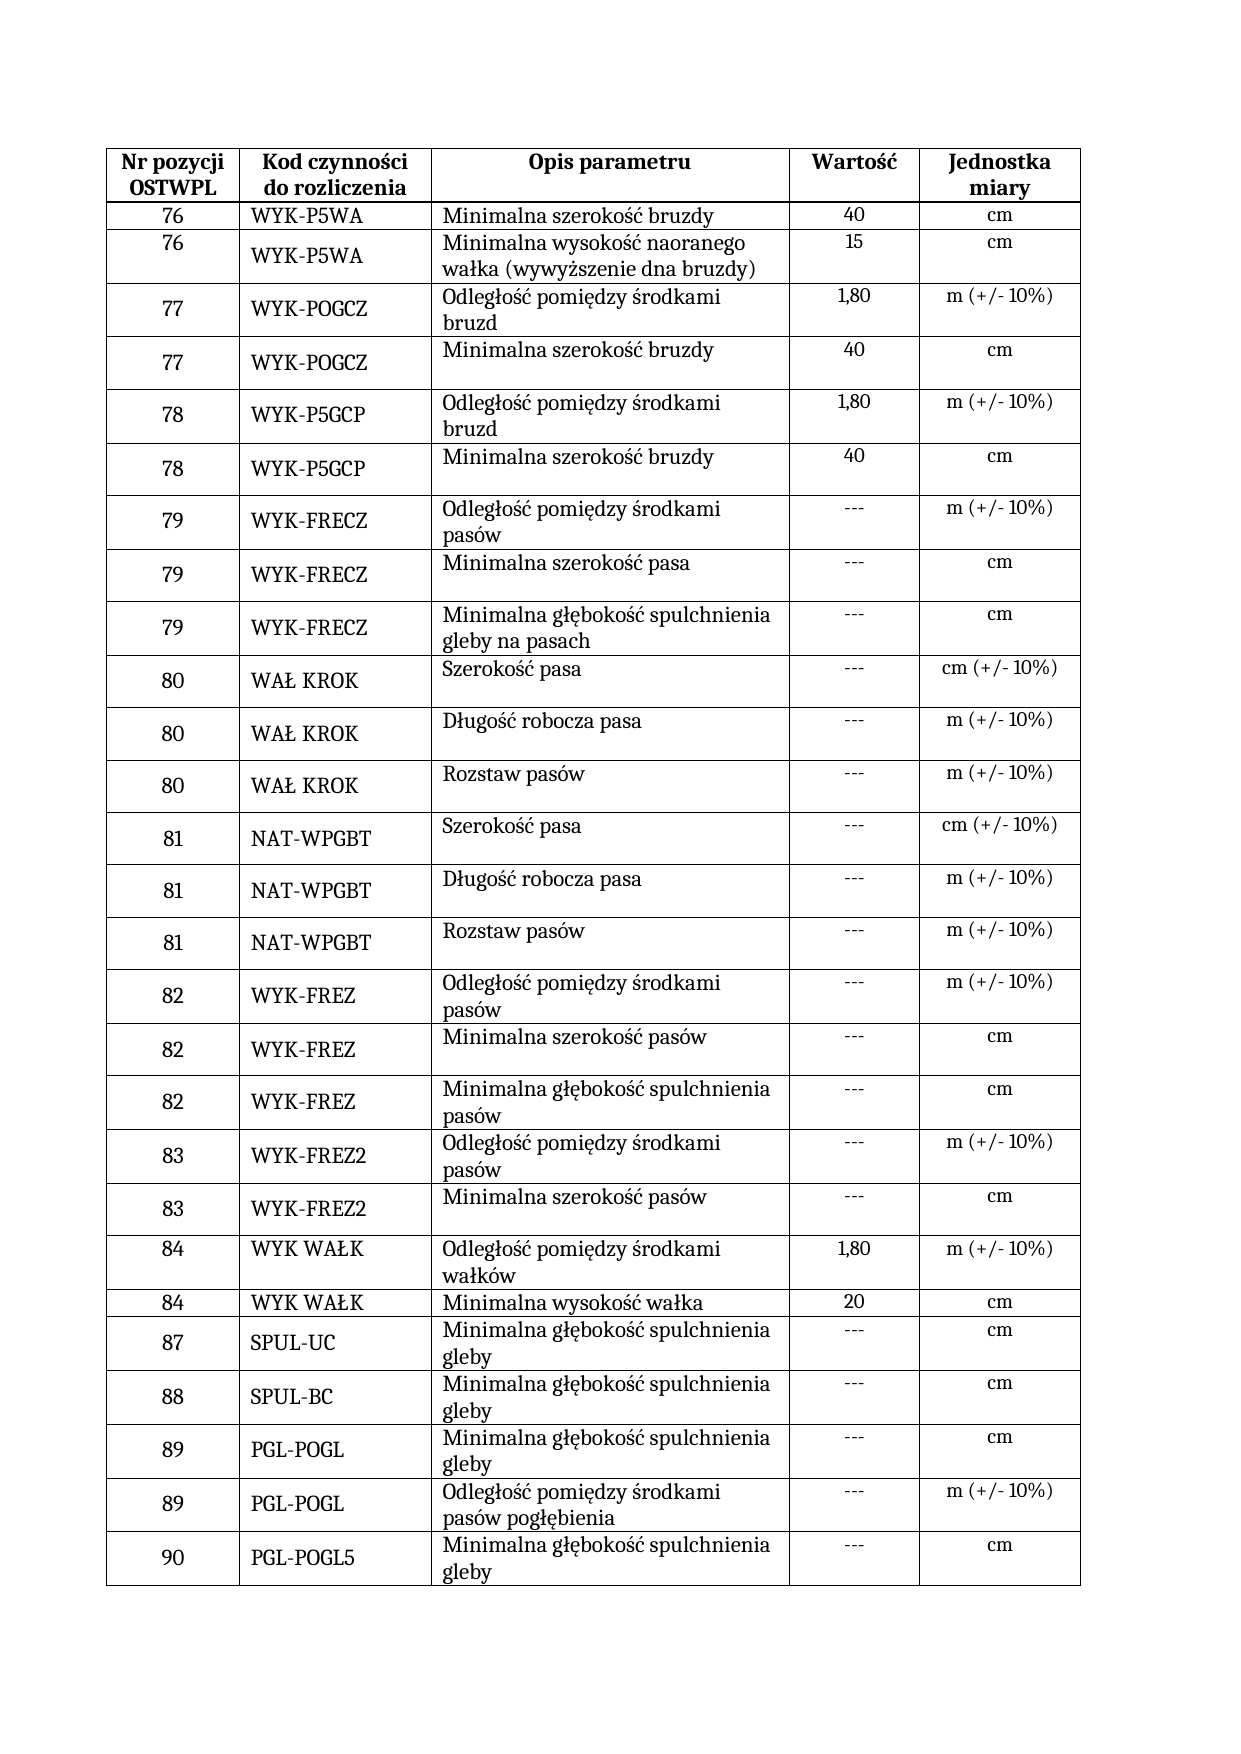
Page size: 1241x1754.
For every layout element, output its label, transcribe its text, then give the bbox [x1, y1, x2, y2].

table_cell Minimalna głębokość spulchnienia gleby [432, 1425, 789, 1477]
table_cell WYK-POGCZ [240, 337, 431, 389]
table_cell 77 [107, 284, 239, 336]
table_cell m (+/- 10%) [920, 865, 1080, 917]
table_cell 81 [107, 865, 239, 917]
table_cell m (+/- 10%) [920, 970, 1080, 1023]
table_cell --- [790, 813, 919, 864]
table_cell WYK-P5GCP [240, 444, 431, 495]
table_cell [432, 1479, 789, 1531]
table_cell WAŁ KROK [240, 708, 431, 759]
table_cell Odległość pomiędzy środkami bruzd [432, 284, 789, 336]
table_cell --- [790, 1184, 919, 1235]
table_cell WYK-POGCZ [240, 284, 431, 336]
table_cell WYK-FREZ2 [240, 1130, 431, 1183]
table_cell m (+/- 10%) [920, 708, 1080, 759]
table_cell 1,80 [790, 1236, 919, 1289]
table_cell SPUL-UC [240, 1317, 431, 1370]
table_cell --- [790, 496, 919, 548]
table_cell --- [790, 1076, 919, 1129]
table_cell WYK-FRECZ [240, 496, 431, 548]
table_cell cm [920, 1290, 1080, 1316]
table_cell 78 [107, 390, 239, 442]
table_cell 82 [107, 1024, 239, 1075]
table_header Jednostka miary [920, 149, 1080, 201]
table_cell 1,80 [790, 284, 919, 336]
table_cell Minimalna wysokość wałka [432, 1290, 789, 1316]
table_cell WYK-FREZ [240, 1076, 431, 1129]
table_cell PGL-POGL [240, 1425, 431, 1477]
table_cell WYK-P5GCP [240, 390, 431, 442]
table_cell cm [920, 337, 1080, 389]
table_cell m (+/- 10%) [920, 390, 1080, 442]
table_cell 90 [107, 1532, 239, 1585]
table_cell 79 [107, 602, 239, 655]
table_cell 80 [107, 708, 239, 759]
table_cell cm [920, 1371, 1080, 1424]
table_cell 77 [107, 337, 239, 389]
table_cell Rozstaw pasów [432, 761, 789, 812]
table_cell Długość robocza pasa [432, 865, 789, 917]
table_cell Szerokość pasa [432, 813, 789, 864]
table_header Opis parametru [432, 149, 789, 201]
table_header Nr pozycji OSTWPL [107, 149, 239, 201]
table_cell 40 [790, 337, 919, 389]
table_cell cm [920, 444, 1080, 495]
table_cell --- [790, 708, 919, 759]
table_cell --- [790, 865, 919, 917]
table_cell --- [790, 602, 919, 655]
table_cell cm (+/- 10%) [920, 656, 1080, 707]
table_cell --- [790, 1024, 919, 1075]
table_cell WYK-FREZ [240, 970, 431, 1023]
table_cell Minimalna szerokość bruzdy [432, 203, 789, 229]
table_cell m (+/- 10%) [920, 1236, 1080, 1289]
table_cell NAT-WPGBT [240, 918, 431, 969]
table_cell --- [790, 970, 919, 1023]
table_cell --- [790, 1130, 919, 1183]
table_cell Długość robocza pasa [432, 708, 789, 759]
table_cell NAT-WPGBT [240, 813, 431, 864]
table_cell cm [920, 602, 1080, 655]
table_cell cm [920, 203, 1080, 229]
table_cell PGL-POGL [240, 1479, 431, 1531]
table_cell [432, 230, 789, 282]
table_cell Rozstaw pasów [432, 918, 789, 969]
table_cell cm (+/- 10%) [920, 813, 1080, 864]
table_cell 40 [790, 203, 919, 229]
table_cell 83 [107, 1130, 239, 1183]
table_cell Minimalna szerokość pasów [432, 1184, 789, 1235]
table_cell Minimalna głębokość spulchnienia gleby [432, 1371, 789, 1424]
table_cell 84 [107, 1290, 239, 1316]
table_cell 79 [107, 550, 239, 601]
table_cell Minimalna szerokość bruzdy [432, 444, 789, 495]
table_cell SPUL-BC [240, 1371, 431, 1424]
table_cell 82 [107, 970, 239, 1023]
table_cell --- [790, 656, 919, 707]
table_cell Odległość pomiędzy środkami bruzd [432, 390, 789, 442]
table_cell 20 [790, 1290, 919, 1316]
table_cell WYK-FREZ2 [240, 1184, 431, 1235]
table_cell --- [790, 1371, 919, 1424]
table_cell Odległość pomiędzy środkami wałków [432, 1236, 789, 1289]
table_cell 76 [107, 203, 239, 229]
table_cell cm [920, 550, 1080, 601]
table_cell 40 [790, 444, 919, 495]
table_cell m (+/- 10%) [920, 918, 1080, 969]
table_cell 15 [790, 230, 919, 282]
table_cell 1,80 [790, 390, 919, 442]
table_cell 84 [107, 1236, 239, 1289]
table_header Kod czynności do rozliczenia [240, 149, 431, 201]
table_cell cm [920, 1425, 1080, 1477]
table_cell --- [790, 1317, 919, 1370]
table_cell cm [920, 1532, 1080, 1585]
table_cell 81 [107, 813, 239, 864]
table_cell WYK-FRECZ [240, 550, 431, 601]
table_cell m (+/- 10%) [920, 1479, 1080, 1531]
table_cell NAT-WPGBT [240, 865, 431, 917]
table_cell WYK-P5WA [240, 203, 431, 229]
table_cell Minimalna szerokość pasa [432, 550, 789, 601]
table_cell 89 [107, 1425, 239, 1477]
table_cell --- [790, 918, 919, 969]
table_cell PGL-POGL5 [240, 1532, 431, 1585]
table_cell 80 [107, 656, 239, 707]
table_cell Minimalna głębokość spulchnienia gleby na pasach [432, 602, 789, 655]
table_cell Minimalna głębokość spulchnienia pasów [432, 1076, 789, 1129]
table_cell Szerokość pasa [432, 656, 789, 707]
table_cell Minimalna szerokość pasów [432, 1024, 789, 1075]
table_cell --- [790, 761, 919, 812]
table_cell 80 [107, 761, 239, 812]
table_cell 87 [107, 1317, 239, 1370]
table_cell WYK-FRECZ [240, 602, 431, 655]
table_cell Minimalna głębokość spulchnienia gleby [432, 1532, 789, 1585]
table_cell cm [920, 1024, 1080, 1075]
table_cell 76 [107, 230, 239, 282]
table_cell 78 [107, 444, 239, 495]
table_cell 81 [107, 918, 239, 969]
table_cell m (+/- 10%) [920, 496, 1080, 548]
table_cell 88 [107, 1371, 239, 1424]
table_cell Odległość pomiędzy środkami pasów [432, 1130, 789, 1183]
table_cell 82 [107, 1076, 239, 1129]
table_cell --- [790, 1479, 919, 1531]
table_cell m (+/- 10%) [920, 1130, 1080, 1183]
table_cell Odległość pomiędzy środkami pasów [432, 496, 789, 548]
table_cell m (+/- 10%) [920, 284, 1080, 336]
table_cell Odległość pomiędzy środkami pasów [432, 970, 789, 1023]
table_cell WAŁ KROK [240, 761, 431, 812]
table_cell Minimalna głębokość spulchnienia gleby [432, 1317, 789, 1370]
table_cell WYK-P5WA [240, 230, 431, 282]
table_cell 79 [107, 496, 239, 548]
table_cell m (+/- 10%) [920, 761, 1080, 812]
table_cell WAŁ KROK [240, 656, 431, 707]
table_cell --- [790, 550, 919, 601]
table_cell cm [920, 1317, 1080, 1370]
table_cell 89 [107, 1479, 239, 1531]
table_cell cm [920, 1076, 1080, 1129]
table_header Wartość [790, 149, 919, 201]
table_cell cm [920, 230, 1080, 282]
table_cell Minimalna szerokość bruzdy [432, 337, 789, 389]
table_cell --- [790, 1425, 919, 1477]
table_cell --- [790, 1532, 919, 1585]
table_cell WYK WAŁK [240, 1236, 431, 1289]
table_cell WYK WAŁK [240, 1290, 431, 1316]
table_cell 83 [107, 1184, 239, 1235]
table_cell cm [920, 1184, 1080, 1235]
table_cell WYK-FREZ [240, 1024, 431, 1075]
